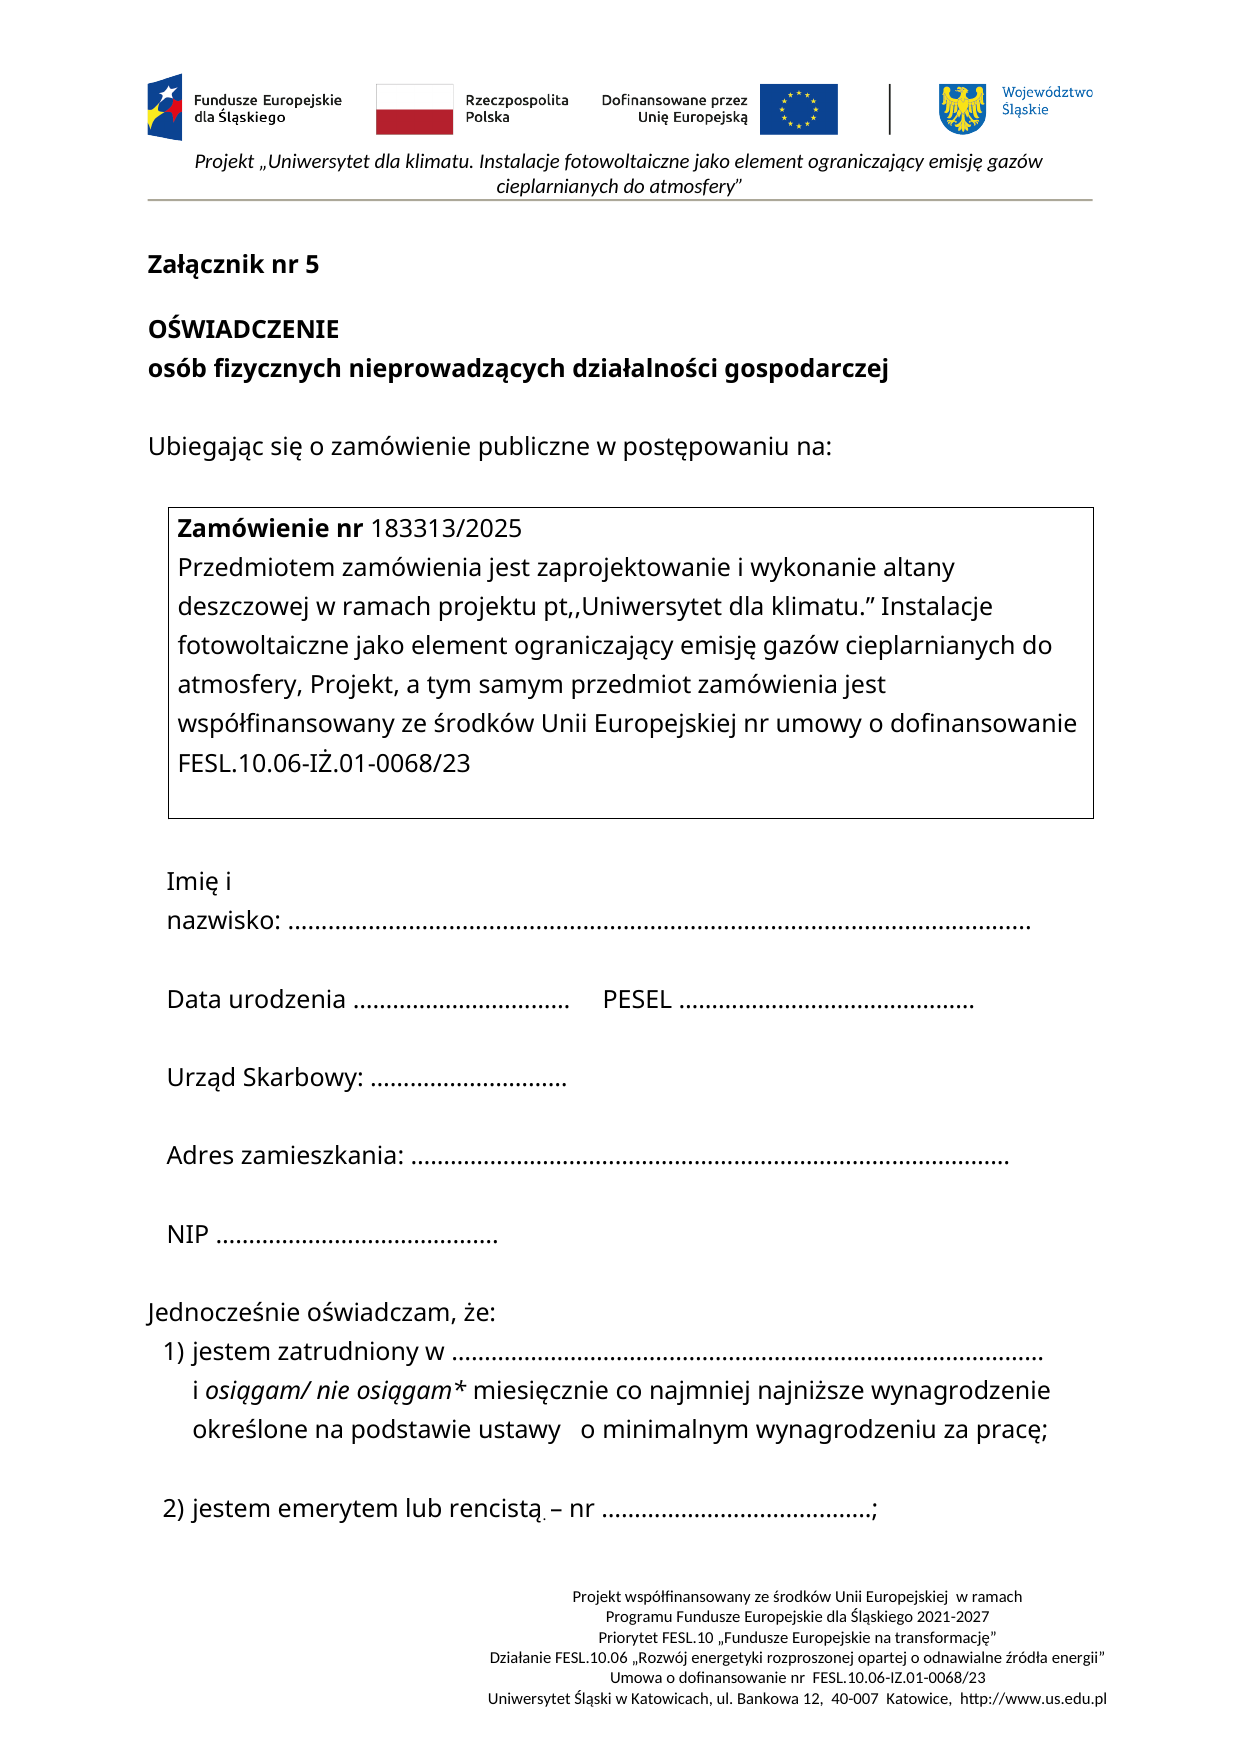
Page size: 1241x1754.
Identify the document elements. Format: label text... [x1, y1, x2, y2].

list jestem emerytem lub rencistą. – nr …………………………………..; [162, 1491, 1093, 1524]
text Załącznik nr 5 [148, 247, 1093, 281]
text Imię i nazwisko: ............................................................................................................... [166, 864, 1093, 937]
list jestem zatrudniony w ……………………………………………………………………………… [162, 1334, 1093, 1368]
text Jednocześnie oświadczam, że: [148, 1295, 1093, 1329]
text osób fizycznych nieprowadzących działalności gospodarczej [148, 351, 1093, 384]
text Adres zamieszkania: ………………………….…………………………………………………… [166, 1138, 1093, 1172]
text Zamówienie nr 183313/2025 [169, 508, 1093, 544]
picture [147, 73, 1093, 141]
text i osiągam/ nie osiągam* miesięcznie co najmniej najniższe wynagrodzenie określone na podstawie ustawy o minimalnym wynagrodzeniu za pracę; [162, 1373, 1093, 1446]
text Ubiegając się o zamówienie publiczne w postępowaniu na: [148, 429, 1093, 463]
text Data urodzenia …………………………… PESEL ……………………………………… [166, 981, 1093, 1015]
text Urząd Skarbowy: ………………………… [166, 1060, 1093, 1094]
text OŚWIADCZENIE [148, 311, 1093, 345]
text NIP ……………………………………. [166, 1216, 1093, 1250]
text Przedmiotem zamówienia jest zaprojektowanie i wykonanie altany deszczowej w ramach projektu pt,,Uniwersytet dla klimatu.” Instalacje fotowoltaiczne jako element ograniczający emisję gazów cieplarnianych do atmosfery, Projekt, a tym samym przedmiot zamówienia jest współfinansowany ze środków Unii Europejskiej nr umowy o dofinansowanie FESL.10.06-IŻ.01-0068/23 [169, 546, 1093, 779]
